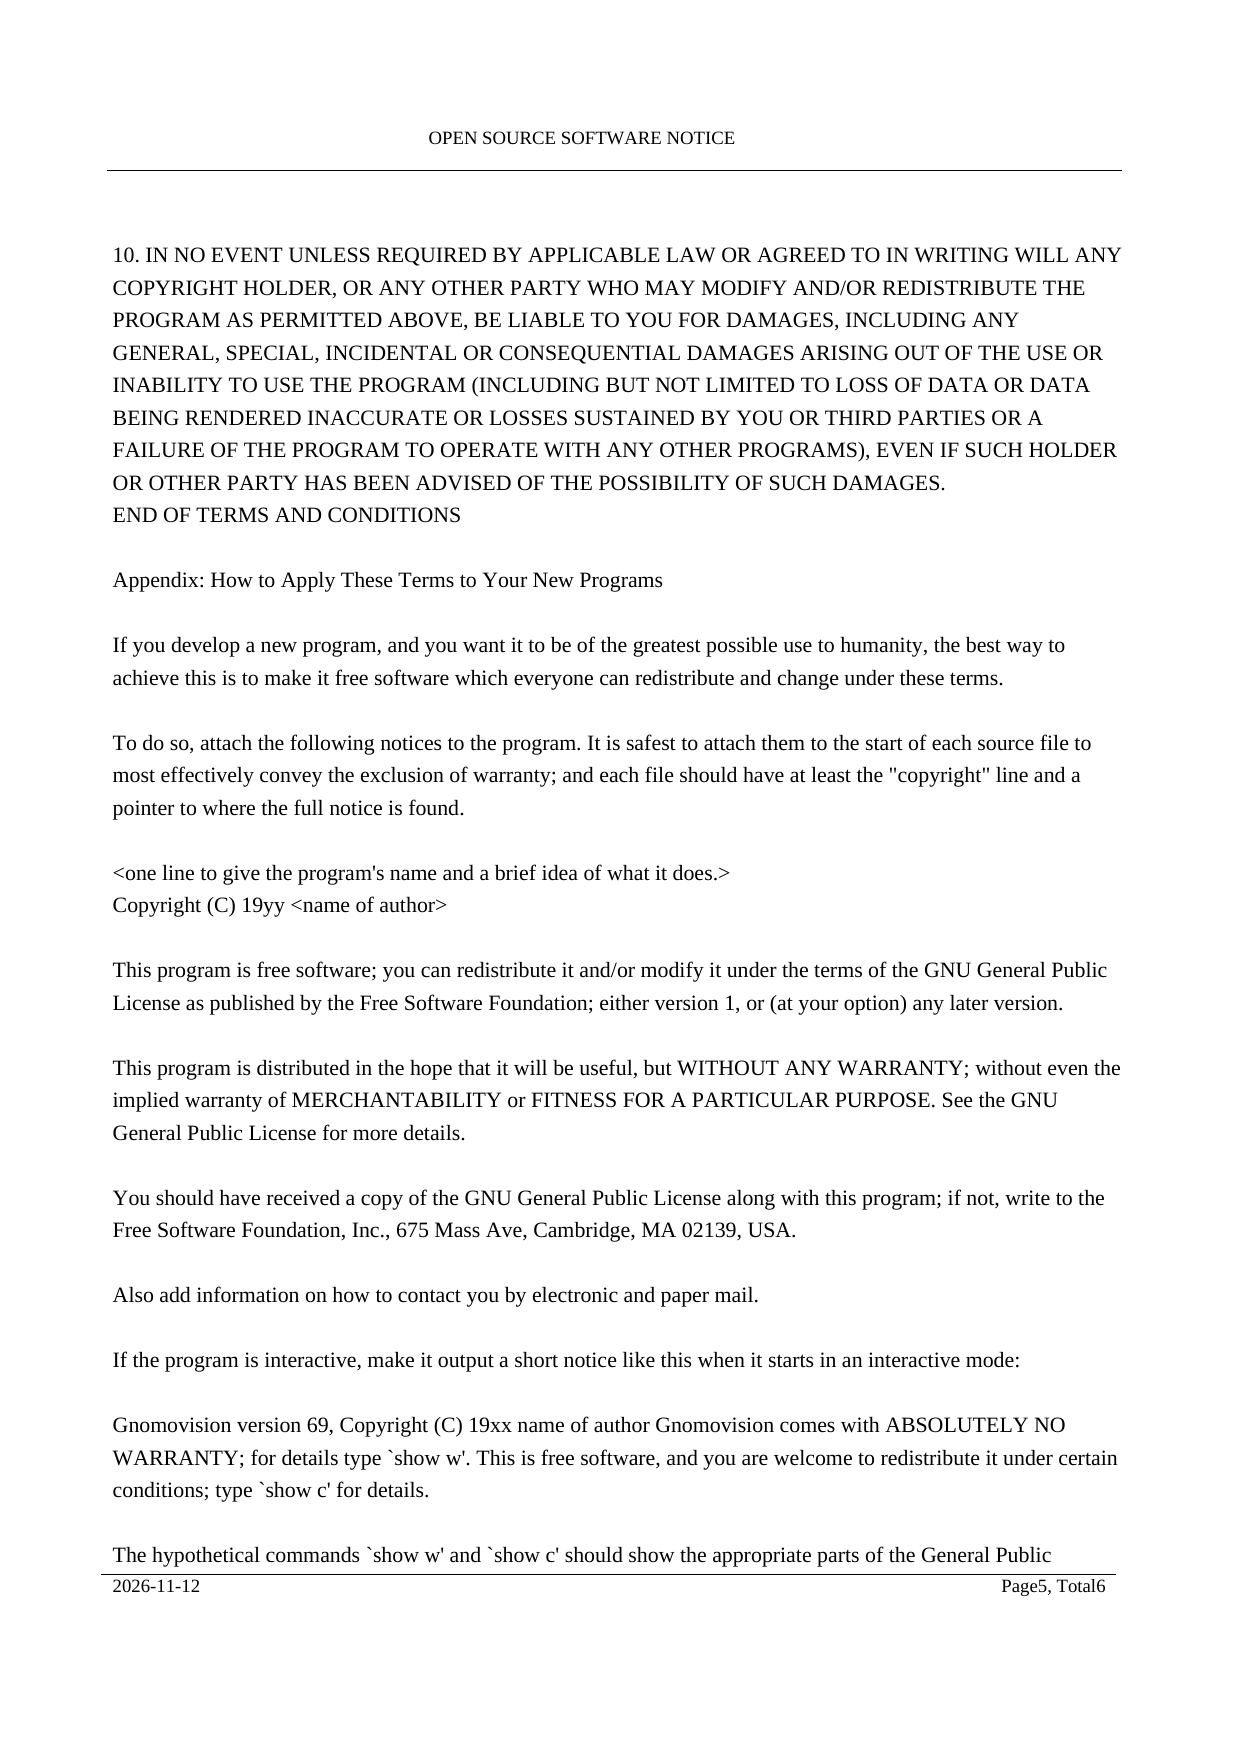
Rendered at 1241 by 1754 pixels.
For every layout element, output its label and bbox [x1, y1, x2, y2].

text [112, 206, 1128, 1571]
